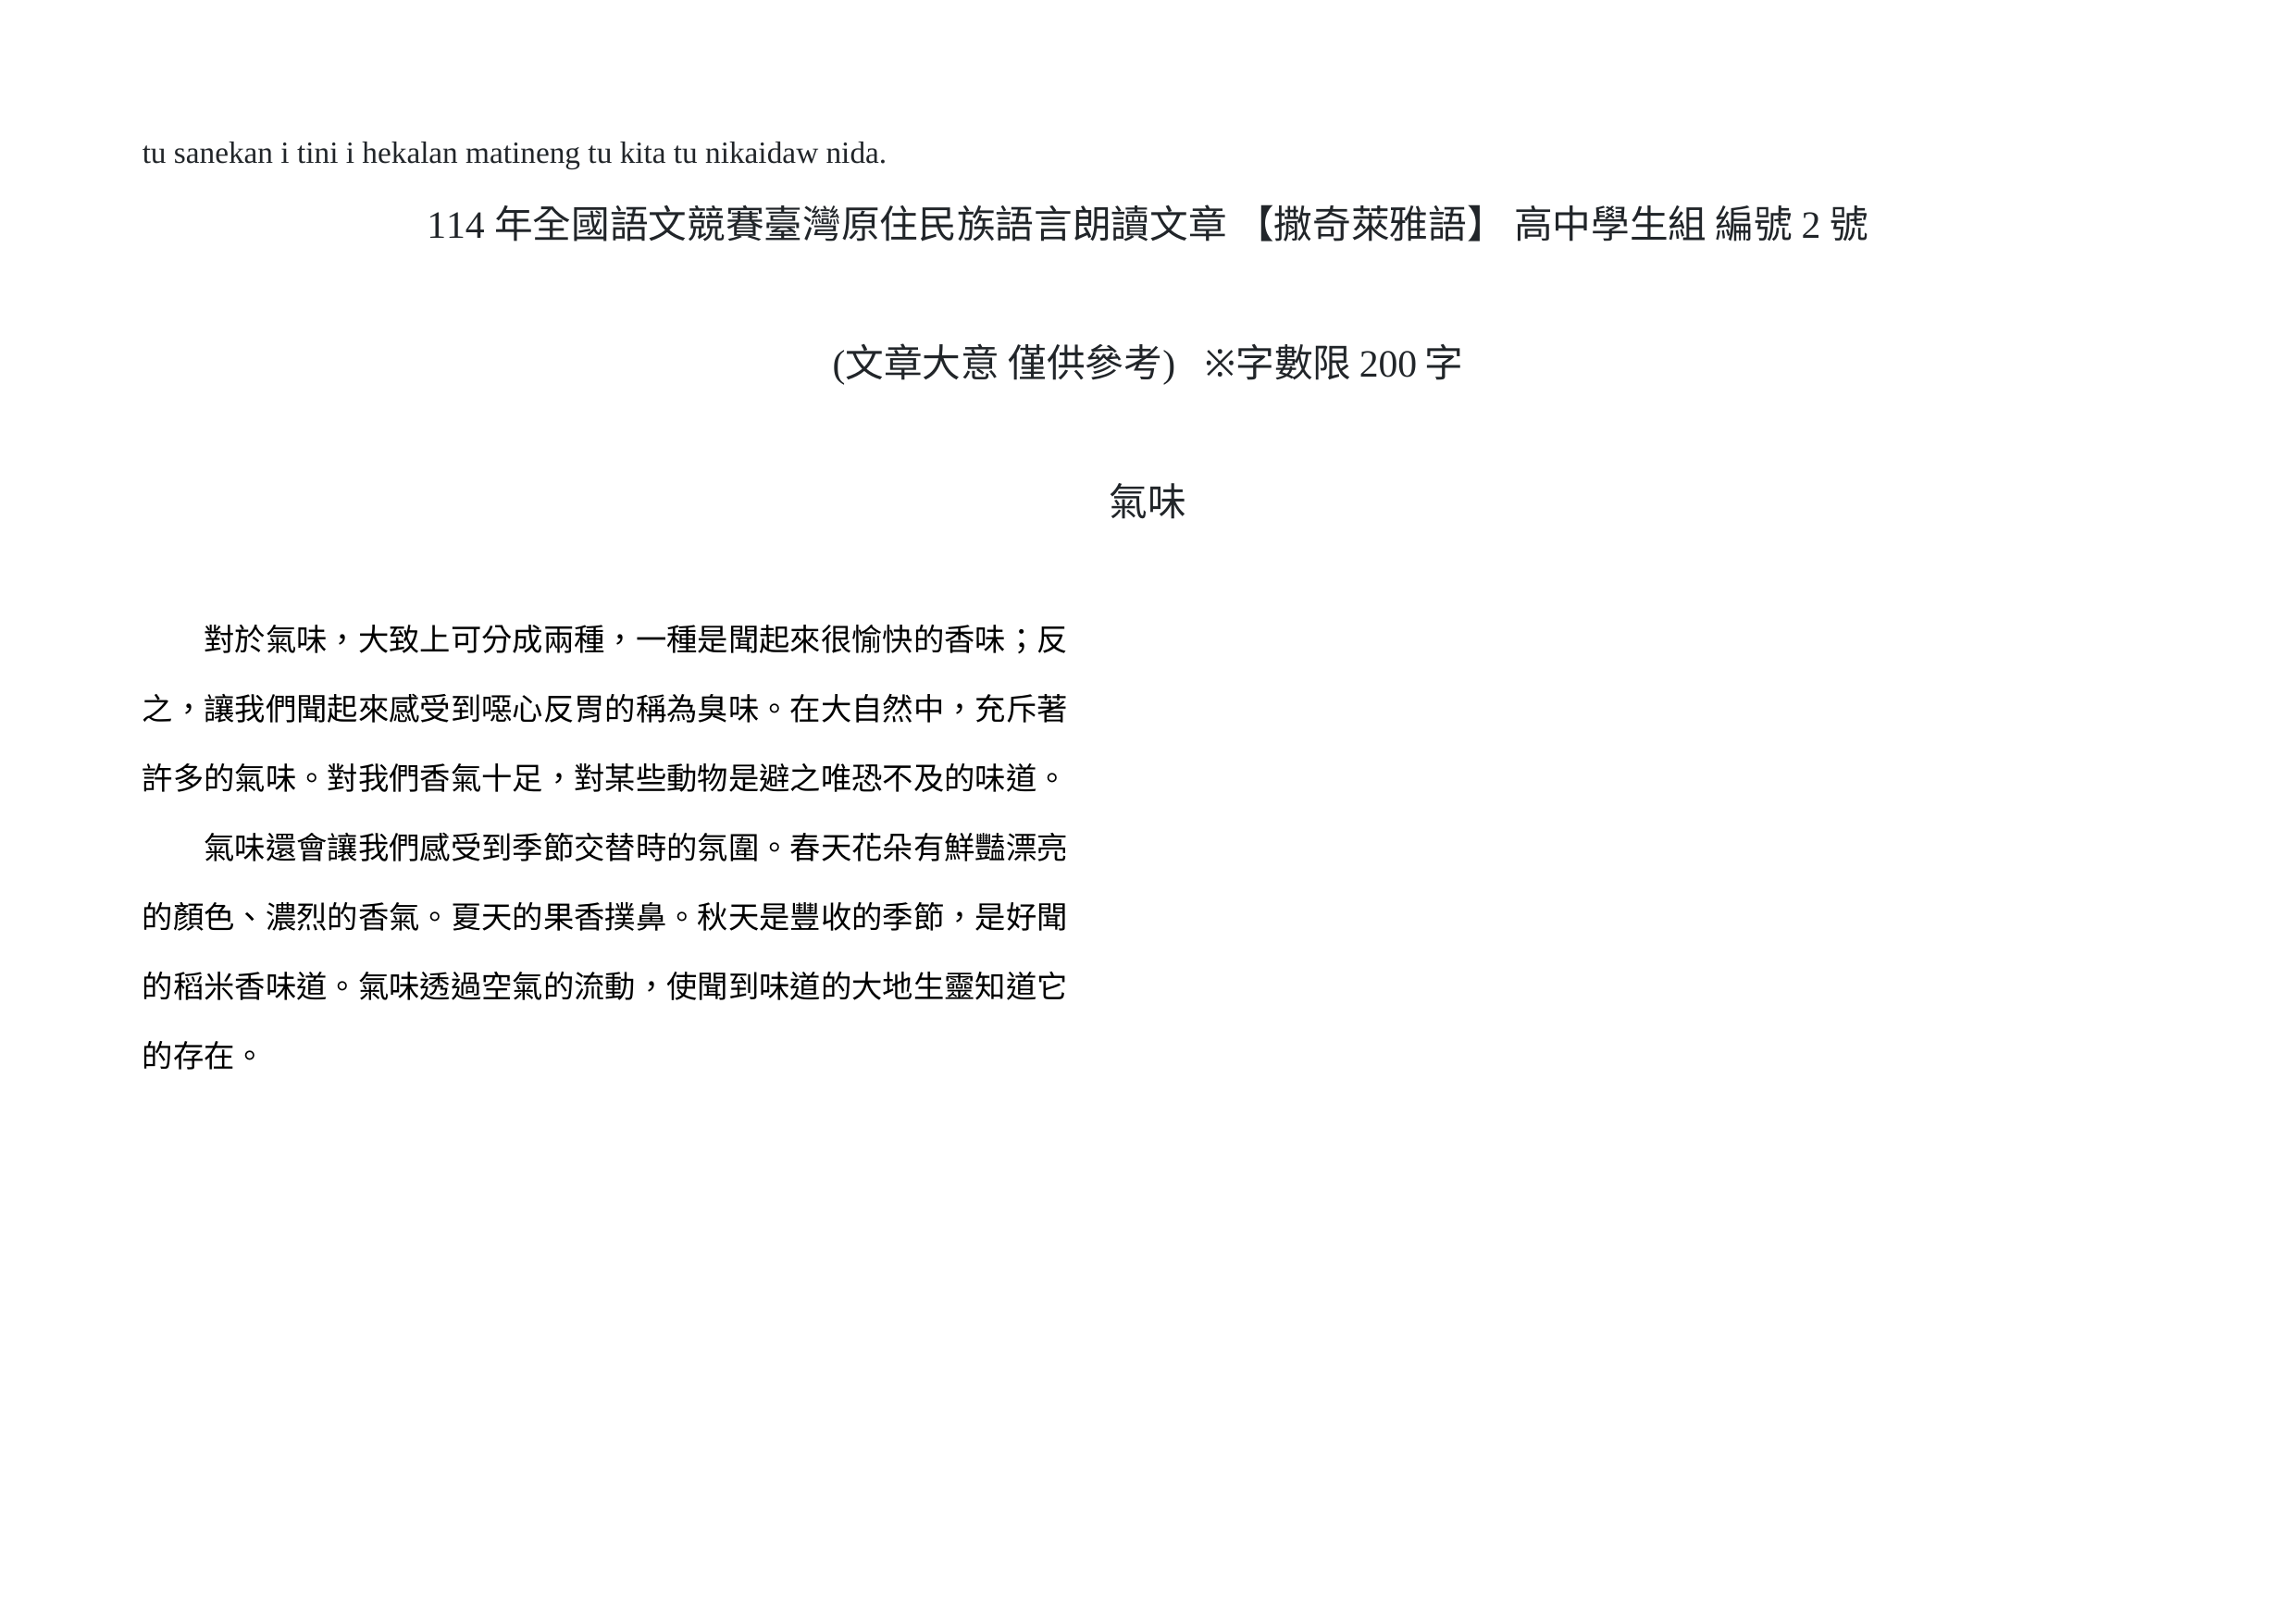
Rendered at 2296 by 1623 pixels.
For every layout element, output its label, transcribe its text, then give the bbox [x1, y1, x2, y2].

text 114 年全國語文競賽臺灣原住民族語言朗讀文章 【撒奇萊雅語】 高中學生組 編號 2 號 [142, 187, 2153, 256]
text 氣味 [142, 465, 2153, 534]
text 對於氣味，大致上可分成兩種，一種是聞起來很愉快的香味；反之，讓我們聞起來感受到噁心反胃的稱為臭味。在大自然中，充斥著許多的氣味。對我們香氣十足，對某些動物是避之唯恐不及的味道。 [142, 603, 1090, 812]
text 氣味還會讓我們感受到季節交替時的氛圍。春天花朵有鮮豔漂亮的顏色、濃烈的香氣。夏天的果香撲鼻。秋天是豐收的季節，是好聞的稻米香味道。氣味透過空氣的流動，使聞到味道的大地生靈知道它的存在。 [142, 812, 1090, 1089]
text (文章大意 僅供參考) ※字數限200字 [142, 326, 2153, 395]
